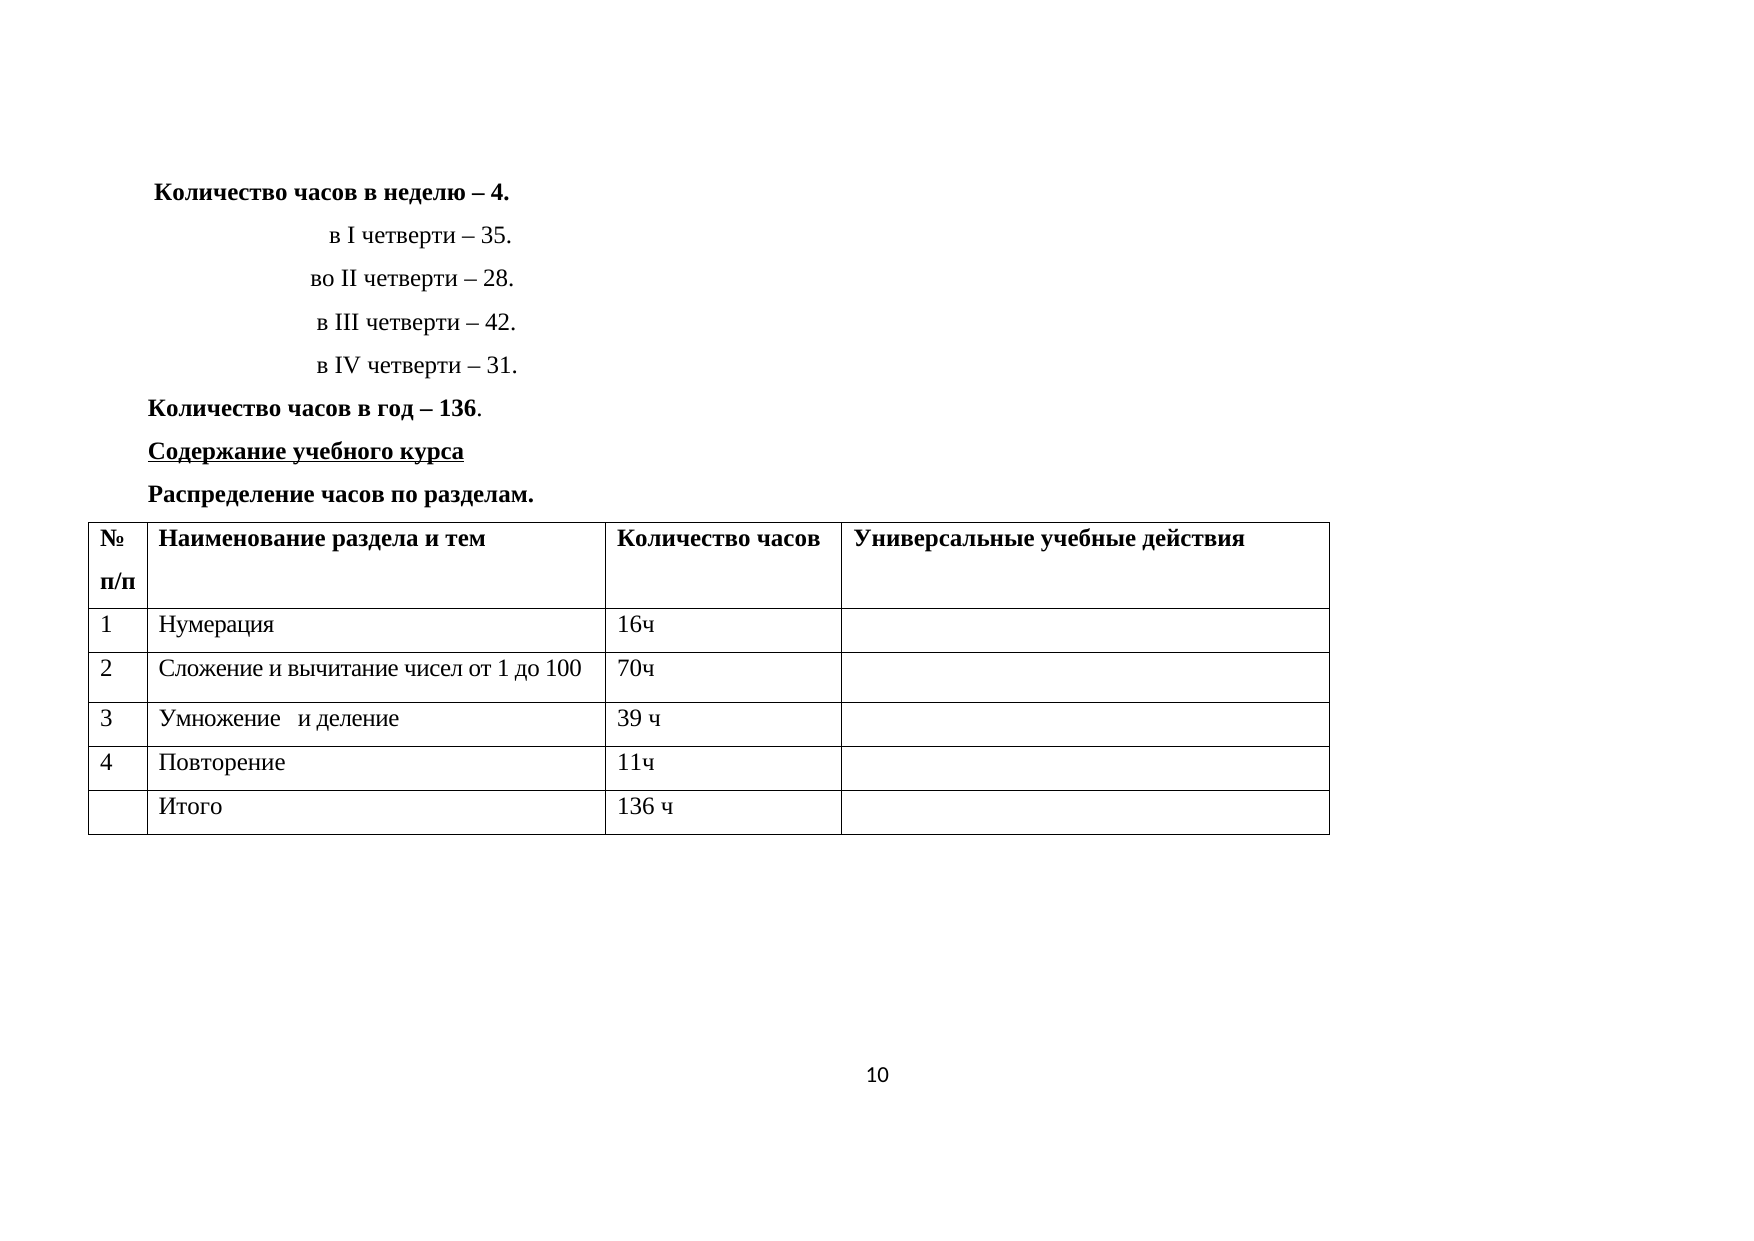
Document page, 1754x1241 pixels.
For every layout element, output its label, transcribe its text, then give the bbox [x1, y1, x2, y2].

table_cell 1 [89, 609, 147, 652]
table_header № п/п [89, 523, 147, 608]
table_cell 2 [89, 653, 147, 702]
table_header Количество часов [606, 523, 841, 608]
text Количество часов в год – 136. [59, 393, 1665, 422]
table_cell [842, 791, 1329, 834]
table_cell Итого [148, 791, 605, 834]
text в IV четверти – 31. [59, 350, 1665, 378]
text в III четверти – 42. [59, 307, 1665, 335]
text Содержание учебного курса [148, 436, 1665, 465]
table_cell [842, 609, 1329, 652]
table_cell 70ч [606, 653, 841, 702]
table_cell Сложение и вычитание чисел от 1 до 100 [148, 653, 605, 702]
table_cell Нумерация [148, 609, 605, 652]
table_cell 16ч [606, 609, 841, 652]
table_cell 136 ч [606, 791, 841, 834]
table_cell 39 ч [606, 703, 841, 746]
table_cell Повторение [148, 747, 605, 790]
table_header Наименование раздела и тем [148, 523, 605, 608]
table_cell Умножение и деление [148, 703, 605, 746]
text Распределение часов по разделам. [59, 479, 1665, 508]
text Количество часов в неделю – 4. [59, 177, 1665, 206]
table_cell [842, 747, 1329, 790]
table_cell 11ч [606, 747, 841, 790]
table_cell [842, 653, 1329, 702]
table_header Универсальные учебные действия [842, 523, 1329, 608]
table_cell [89, 791, 147, 834]
table_cell 3 [89, 703, 147, 746]
text в I четверти – 35. [59, 220, 1665, 249]
text во II четверти – 28. [59, 263, 1665, 292]
table_cell 4 [89, 747, 147, 790]
table_cell [842, 703, 1329, 746]
